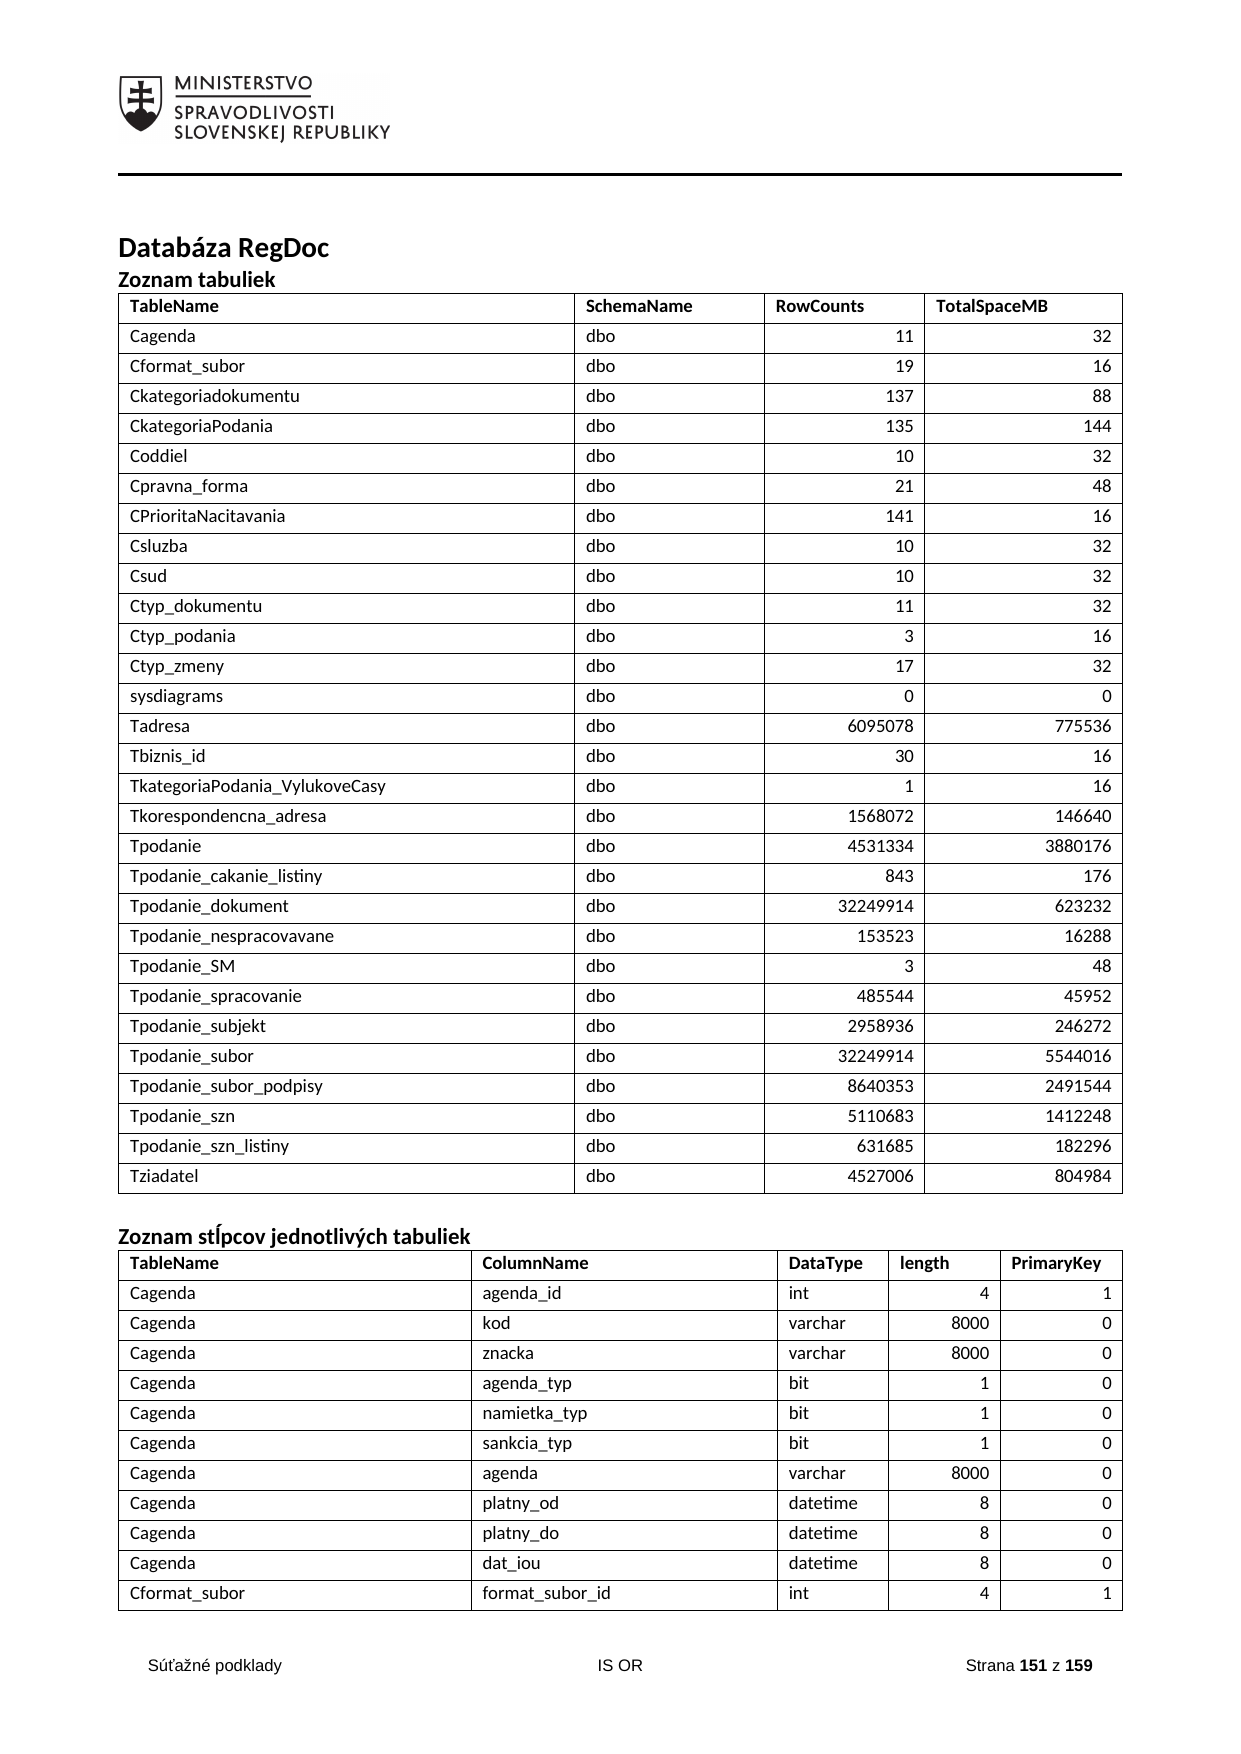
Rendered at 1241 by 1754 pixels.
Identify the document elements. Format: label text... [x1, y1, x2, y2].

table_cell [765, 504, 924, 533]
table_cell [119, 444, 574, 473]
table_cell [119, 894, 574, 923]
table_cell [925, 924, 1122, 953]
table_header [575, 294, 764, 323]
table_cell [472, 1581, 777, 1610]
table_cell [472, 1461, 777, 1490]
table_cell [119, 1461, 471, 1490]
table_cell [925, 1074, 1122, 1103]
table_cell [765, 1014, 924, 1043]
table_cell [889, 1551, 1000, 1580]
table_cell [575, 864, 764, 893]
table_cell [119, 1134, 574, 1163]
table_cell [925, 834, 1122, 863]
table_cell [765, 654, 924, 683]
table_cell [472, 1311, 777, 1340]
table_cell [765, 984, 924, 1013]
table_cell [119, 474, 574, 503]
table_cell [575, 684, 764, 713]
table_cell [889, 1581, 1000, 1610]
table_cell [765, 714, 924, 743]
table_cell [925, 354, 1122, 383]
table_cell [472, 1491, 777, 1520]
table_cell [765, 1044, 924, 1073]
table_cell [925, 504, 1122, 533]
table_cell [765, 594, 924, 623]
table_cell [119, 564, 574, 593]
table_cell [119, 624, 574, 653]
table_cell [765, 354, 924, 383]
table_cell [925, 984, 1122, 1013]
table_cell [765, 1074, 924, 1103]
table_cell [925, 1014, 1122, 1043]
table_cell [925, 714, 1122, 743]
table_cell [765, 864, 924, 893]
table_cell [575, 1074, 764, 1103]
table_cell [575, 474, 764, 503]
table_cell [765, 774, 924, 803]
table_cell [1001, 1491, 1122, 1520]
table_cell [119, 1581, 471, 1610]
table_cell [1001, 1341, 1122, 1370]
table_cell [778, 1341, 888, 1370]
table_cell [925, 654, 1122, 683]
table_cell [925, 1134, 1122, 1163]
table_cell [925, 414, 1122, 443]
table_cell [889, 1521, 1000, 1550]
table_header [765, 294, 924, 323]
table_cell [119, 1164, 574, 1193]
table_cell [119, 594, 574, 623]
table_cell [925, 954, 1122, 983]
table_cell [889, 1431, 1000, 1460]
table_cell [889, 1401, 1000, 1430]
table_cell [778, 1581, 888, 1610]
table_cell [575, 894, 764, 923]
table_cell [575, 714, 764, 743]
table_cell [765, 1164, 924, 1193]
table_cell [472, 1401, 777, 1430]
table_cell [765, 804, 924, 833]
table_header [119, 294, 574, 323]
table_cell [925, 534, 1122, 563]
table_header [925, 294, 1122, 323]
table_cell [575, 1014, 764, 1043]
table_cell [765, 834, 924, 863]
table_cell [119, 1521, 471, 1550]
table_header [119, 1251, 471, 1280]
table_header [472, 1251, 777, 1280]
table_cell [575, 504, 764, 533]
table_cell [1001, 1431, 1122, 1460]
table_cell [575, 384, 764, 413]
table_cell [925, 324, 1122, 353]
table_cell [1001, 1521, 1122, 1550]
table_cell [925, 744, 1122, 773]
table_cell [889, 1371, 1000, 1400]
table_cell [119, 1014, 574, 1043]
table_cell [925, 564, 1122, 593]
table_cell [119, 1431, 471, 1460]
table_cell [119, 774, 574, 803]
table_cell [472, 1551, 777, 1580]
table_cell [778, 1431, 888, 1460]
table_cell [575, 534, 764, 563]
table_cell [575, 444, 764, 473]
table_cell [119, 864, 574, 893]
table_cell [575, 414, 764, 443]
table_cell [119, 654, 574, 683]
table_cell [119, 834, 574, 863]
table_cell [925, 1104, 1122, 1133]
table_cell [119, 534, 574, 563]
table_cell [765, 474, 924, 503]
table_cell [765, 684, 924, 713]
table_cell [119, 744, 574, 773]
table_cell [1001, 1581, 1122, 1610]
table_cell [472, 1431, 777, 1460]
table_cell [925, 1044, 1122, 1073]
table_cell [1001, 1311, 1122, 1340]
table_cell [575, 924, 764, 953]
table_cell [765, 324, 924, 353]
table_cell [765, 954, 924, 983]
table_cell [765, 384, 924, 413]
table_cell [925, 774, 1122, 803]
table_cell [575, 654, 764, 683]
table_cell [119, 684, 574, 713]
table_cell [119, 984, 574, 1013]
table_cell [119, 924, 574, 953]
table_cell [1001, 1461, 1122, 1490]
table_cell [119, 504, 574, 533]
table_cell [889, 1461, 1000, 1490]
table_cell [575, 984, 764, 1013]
subtitle Databáza RegDoc [118, 229, 1122, 265]
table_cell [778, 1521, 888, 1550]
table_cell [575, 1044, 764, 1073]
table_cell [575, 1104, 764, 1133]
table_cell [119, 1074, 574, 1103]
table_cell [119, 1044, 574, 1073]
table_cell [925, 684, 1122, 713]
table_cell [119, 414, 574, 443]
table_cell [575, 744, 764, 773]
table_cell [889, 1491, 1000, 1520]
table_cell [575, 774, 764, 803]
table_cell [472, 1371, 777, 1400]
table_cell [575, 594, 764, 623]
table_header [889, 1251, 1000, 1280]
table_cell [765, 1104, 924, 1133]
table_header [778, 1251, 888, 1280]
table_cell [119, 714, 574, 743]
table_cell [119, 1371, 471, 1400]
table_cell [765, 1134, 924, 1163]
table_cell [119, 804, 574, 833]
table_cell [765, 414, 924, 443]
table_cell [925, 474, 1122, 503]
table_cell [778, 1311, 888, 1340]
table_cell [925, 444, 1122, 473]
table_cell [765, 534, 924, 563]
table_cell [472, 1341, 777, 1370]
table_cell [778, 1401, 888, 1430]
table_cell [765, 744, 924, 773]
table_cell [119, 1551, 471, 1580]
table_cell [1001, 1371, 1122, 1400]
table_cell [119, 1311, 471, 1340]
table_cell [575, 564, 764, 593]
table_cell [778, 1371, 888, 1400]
picture [118, 73, 390, 144]
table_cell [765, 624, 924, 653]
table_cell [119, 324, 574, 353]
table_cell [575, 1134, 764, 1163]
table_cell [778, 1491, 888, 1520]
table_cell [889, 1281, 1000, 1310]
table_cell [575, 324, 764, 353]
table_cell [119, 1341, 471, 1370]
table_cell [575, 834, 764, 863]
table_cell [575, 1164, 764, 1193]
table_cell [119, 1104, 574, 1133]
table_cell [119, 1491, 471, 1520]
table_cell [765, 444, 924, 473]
text Zoznam tabuliek [118, 265, 1122, 293]
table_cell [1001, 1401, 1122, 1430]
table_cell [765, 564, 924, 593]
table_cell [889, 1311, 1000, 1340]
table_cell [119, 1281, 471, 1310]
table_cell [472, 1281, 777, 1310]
text Zoznam stĺpcov jednotlivých tabuliek [118, 1222, 1122, 1250]
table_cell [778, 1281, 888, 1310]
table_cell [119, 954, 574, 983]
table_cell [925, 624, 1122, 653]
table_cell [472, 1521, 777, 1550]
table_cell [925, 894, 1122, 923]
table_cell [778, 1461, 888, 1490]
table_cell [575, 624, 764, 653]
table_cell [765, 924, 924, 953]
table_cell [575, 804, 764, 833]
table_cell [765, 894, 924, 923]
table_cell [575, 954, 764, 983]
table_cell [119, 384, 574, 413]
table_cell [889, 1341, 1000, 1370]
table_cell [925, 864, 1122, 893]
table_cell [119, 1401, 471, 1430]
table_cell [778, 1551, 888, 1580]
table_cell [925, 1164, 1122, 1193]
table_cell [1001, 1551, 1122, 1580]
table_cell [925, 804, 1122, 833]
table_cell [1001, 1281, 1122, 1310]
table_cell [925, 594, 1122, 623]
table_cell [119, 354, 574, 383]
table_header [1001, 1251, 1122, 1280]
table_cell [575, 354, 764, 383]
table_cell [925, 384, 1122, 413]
